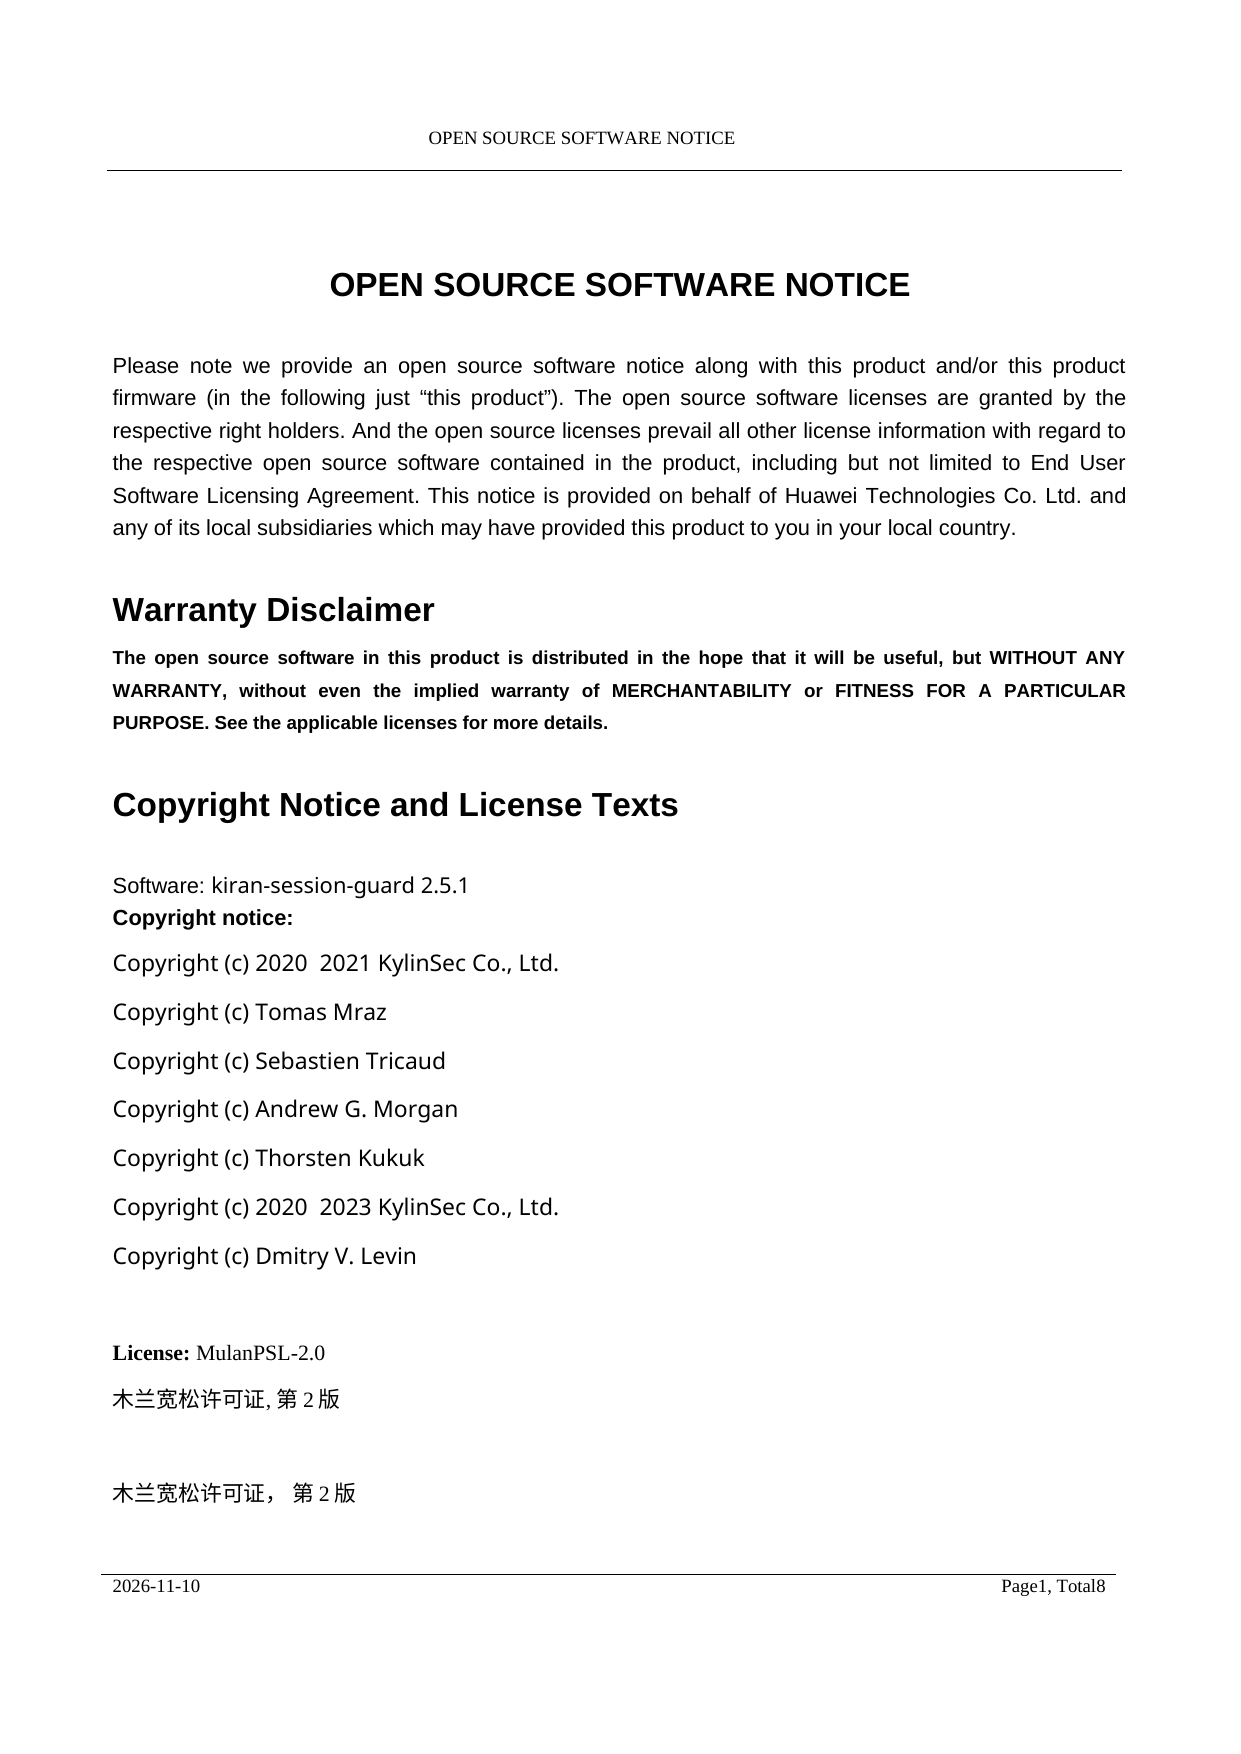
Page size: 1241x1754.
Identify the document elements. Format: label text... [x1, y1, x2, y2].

text Software: kiran-session-guard 2.5.1 [112, 869, 1128, 901]
text The open source software in this product is distributed in the hope that it will be useful, but WITHOUT ANY WARRANTY, without even the implied warranty of MERCHANTABILITY or FITNESS FOR A PARTICULAR PURPOSE. See the applicable licenses for more details. [112, 641, 1128, 739]
text Please note we provide an open source software notice along with this product and/or this product firmware (in the following just “this product”). The open source software licenses are granted by the respective right holders. And the open source licenses prevail all other license information with regard to the respective open source software contained in the product, including but not limited to End User Software Licensing Agreement. This notice is provided on behalf of Huawei Technologies Co. Ltd. and any of its local subsidiaries which may have provided this product to you in your local country. [112, 349, 1128, 544]
text Copyright notice: [112, 901, 1128, 934]
text OPEN SOURCE SOFTWARE NOTICE [112, 251, 1128, 316]
text 木兰宽松许可证, 第2版 [112, 1382, 1128, 1414]
text Warranty Disclaimer [112, 576, 1128, 641]
text Copyright (c) 2020 2021 KylinSec Co., Ltd. Copyright (c) Tomas Mraz Copyright (c) Sebastien Tricaud Copyright (c) Andrew G. Morgan Copyright (c) Thorsten Kukuk Copyright (c) 2020 2023 KylinSec Co., Ltd. Copyright (c) Dmitry V. Levin [112, 947, 1128, 1320]
text Copyright Notice and License Texts [112, 771, 1128, 836]
text License: MulanPSL-2.0 [112, 1337, 1128, 1369]
text 木兰宽松许可证， 第2版 [112, 1475, 1128, 1508]
